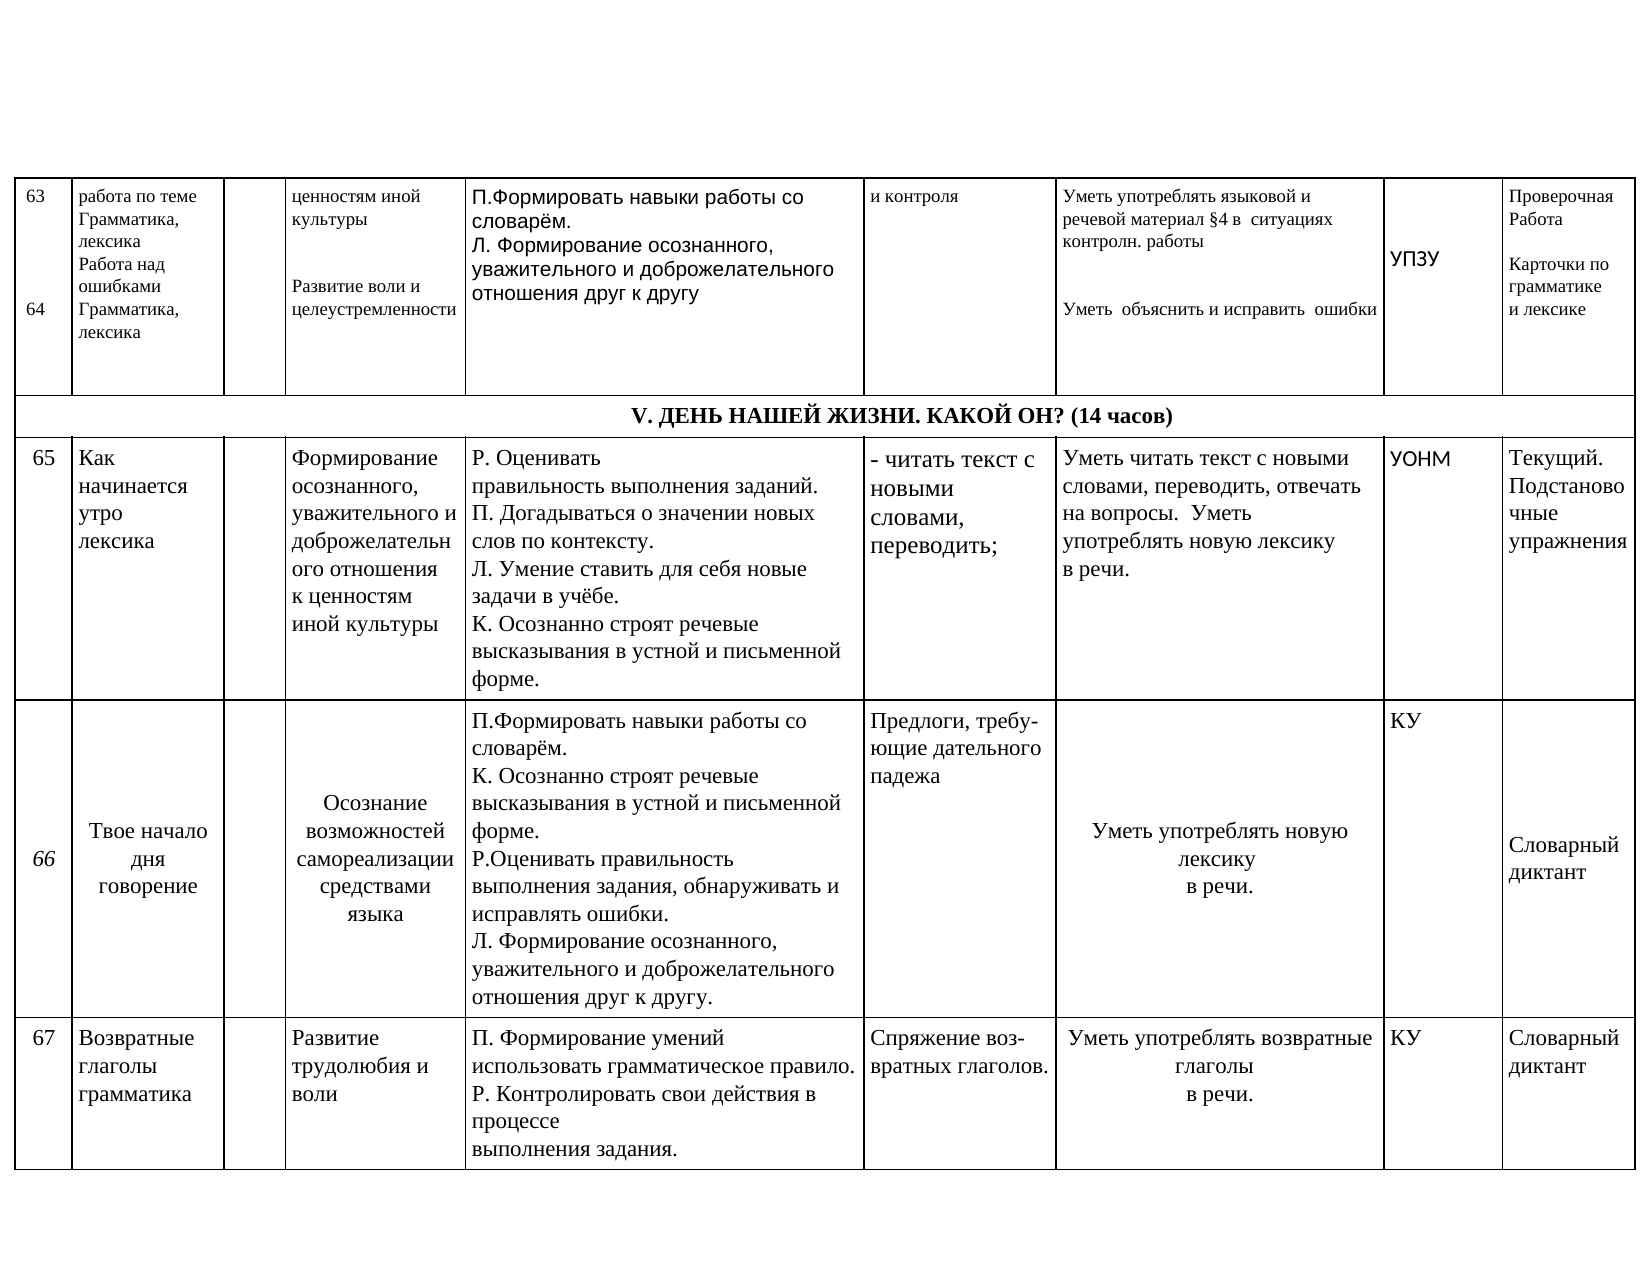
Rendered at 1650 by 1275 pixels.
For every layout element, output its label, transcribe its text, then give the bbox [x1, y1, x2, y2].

table_cell 61 62 63 64 [16, 179, 71, 395]
table_cell Уметь употреблять новую лексику в речи. [1057, 701, 1383, 1017]
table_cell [73, 1018, 223, 1169]
table_cell Предлоги, требу- ющие дательного падежа [865, 701, 1055, 1017]
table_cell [865, 179, 1055, 395]
table_cell Формирование осознанного, уважительного и доброжелательного отношения к ценностям иной культуры [286, 438, 465, 699]
table_cell Осознание возможностей самореализации средствами языка [286, 701, 465, 1017]
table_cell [466, 1018, 863, 1169]
table_cell 66 [16, 701, 71, 1017]
table_cell Словарный диктант [1503, 701, 1634, 1017]
table_cell Уметь читать текст с новыми словами, переводить, отвечать на вопросы. Уметь употреблять новую лексику в речи. [1057, 438, 1383, 699]
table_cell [1503, 179, 1634, 395]
table_cell [16, 396, 169, 436]
table_cell Твое начало дня говорение [73, 701, 223, 1017]
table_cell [286, 179, 465, 395]
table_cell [1057, 1018, 1383, 1169]
table_cell 65 [16, 438, 71, 699]
table_cell Словарный диктант [1503, 1018, 1634, 1169]
table_cell [225, 1018, 285, 1169]
table_cell - читать текст с новыми словами, переводить; [865, 438, 1055, 699]
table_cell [466, 179, 863, 395]
table_cell [225, 179, 285, 395]
table_cell 67 [16, 1018, 71, 1169]
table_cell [865, 1018, 1055, 1169]
table_cell КУ [1385, 1018, 1502, 1169]
table_cell [225, 438, 285, 699]
table_cell Текущий. Подстановочные упражнения [1503, 438, 1634, 699]
table_cell УПЗУ УПЗУ УПКЗ УПЗУ [1385, 179, 1502, 395]
table_cell КУ [1385, 701, 1502, 1017]
table_cell V. ДЕНЬ НАШЕЙ ЖИЗНИ. КАКОЙ ОН? (14 часов) [169, 396, 1634, 436]
table_cell [225, 701, 285, 1017]
table_cell П.Формировать навыки работы со словарём. К. Осознанно строят речевые высказывания в устной и письменной форме. Р.Оценивать правильность выполнения задания, обнаруживать и исправлять ошибки. Л. Формирование осознанного, уважительного и доброжелательного отношения друг к другу. [466, 701, 863, 1017]
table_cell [73, 179, 223, 395]
table_cell УОНМ [1385, 438, 1502, 699]
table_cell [286, 1018, 465, 1169]
table_cell Р. Оценивать правильность выполнения заданий. П. Догадываться о значении новых слов по контексту. Л. Умение ставить для себя новые задачи в учёбе. К. Осознанно строят речевые высказывания в устной и письменной форме. [466, 438, 863, 699]
table_cell Как начинается утро лексика [73, 438, 223, 699]
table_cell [1057, 179, 1383, 395]
